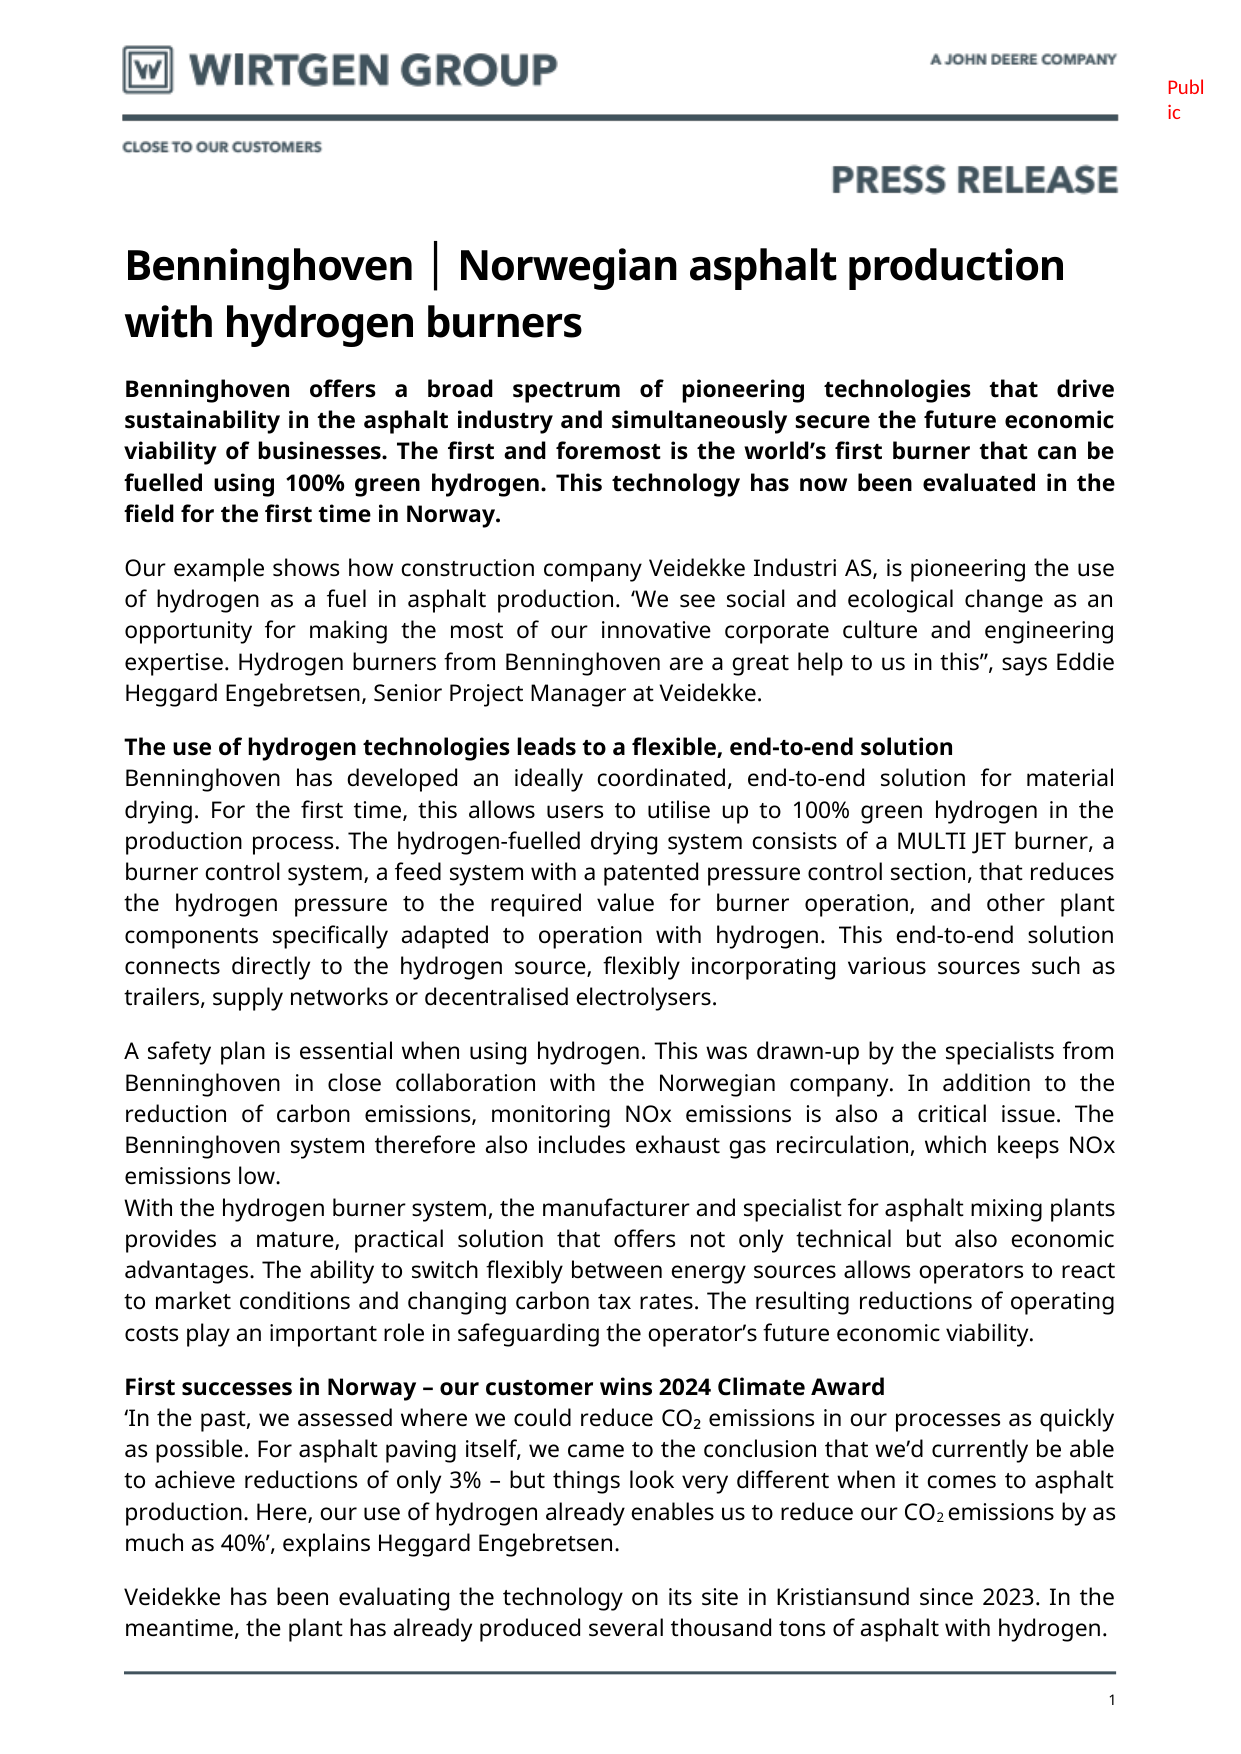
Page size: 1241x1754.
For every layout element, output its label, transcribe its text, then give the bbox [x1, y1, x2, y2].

text Veidekke has been evaluating the technology on its site in Kristiansund since 2023. In the meantime, the plant has already produced several thousand tons of asphalt with hydrogen. [124, 1581, 1116, 1643]
text Our example shows how construction company Veidekke Industri AS, is pioneering the use of hydrogen as a fuel in asphalt production. ‘We see social and ecological change as an opportunity for making the most of our innovative corporate culture and engineering expertise. Hydrogen burners from Benninghoven are a great help to us in this”, says Eddie Heggard Engebretsen, Senior Project Manager at Veidekke. [124, 552, 1116, 708]
text ‘In the past, we assessed where we could reduce CO₂ emissions in our processes as quickly as possible. For asphalt paving itself, we came to the conclusion that we’d currently be able to achieve reductions of only 3% – but things look very different when it comes to asphalt production. Here, our use of hydrogen already enables us to reduce our CO2 emissions by as much as 40%’, explains Heggard Engebretsen. [124, 1402, 1116, 1558]
text Benninghoven offers a broad spectrum of pioneering technologies that drive sustainability in the asphalt industry and simultaneously secure the future economic viability of businesses. The first and foremost is the world’s first burner that can be fuelled using 100% green hydrogen. This technology has now been evaluated in the field for the first time in Norway. [124, 373, 1116, 529]
text Benninghoven has developed an ideally coordinated, end-to-end solution for material drying. For the first time, this allows users to utilise up to 100% green hydrogen in the production process. The hydrogen-fuelled drying system consists of a MULTI JET burner, a burner control system, a feed system with a patented pressure control section, that reduces the hydrogen pressure to the required value for burner operation, and other plant components specifically adapted to operation with hydrogen. This end-to-end solution connects directly to the hydrogen source, flexibly incorporating various sources such as trailers, supply networks or decentralised electrolysers. [124, 762, 1116, 1012]
text Benninghoven │ Norwegian asphalt production with hydrogen burners [124, 236, 1116, 350]
text The use of hydrogen technologies leads to a flexible, end-to-end solution [124, 731, 1116, 762]
text With the hydrogen burner system, the manufacturer and specialist for asphalt mixing plants provides a mature, practical solution that offers not only technical but also economic advantages. The ability to switch flexibly between energy sources allows operators to react to market conditions and changing carbon tax rates. The resulting reductions of operating costs play an important role in safeguarding the operator’s future economic viability. [124, 1191, 1116, 1348]
text A safety plan is essential when using hydrogen. This was drawn-up by the specialists from Benninghoven in close collaboration with the Norwegian company. In addition to the reduction of carbon emissions, monitoring NOx emissions is also a critical issue. The Benninghoven system therefore also includes exhaust gas recirculation, which keeps NOx emissions low. [124, 1035, 1116, 1191]
text First successes in Norway – our customer wins 2024 Climate Award [124, 1371, 1116, 1402]
